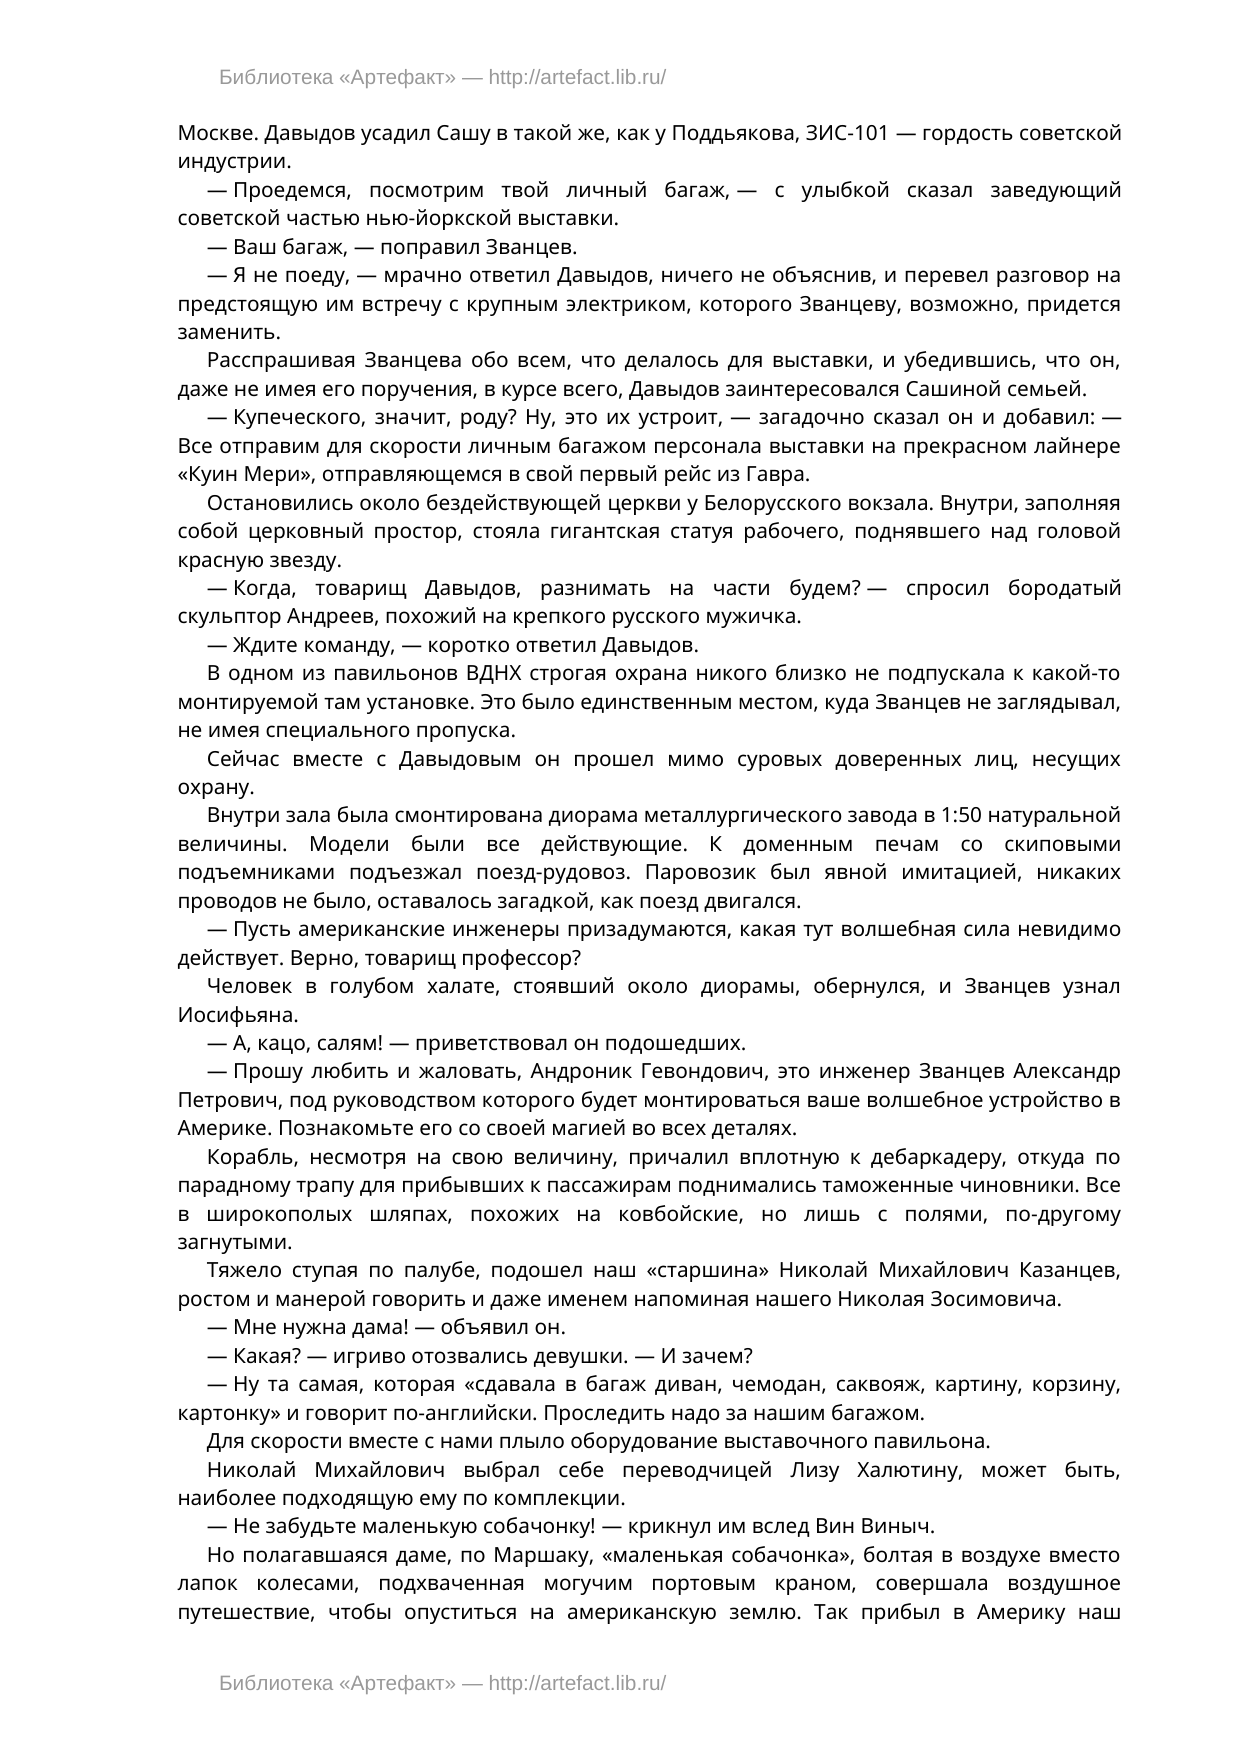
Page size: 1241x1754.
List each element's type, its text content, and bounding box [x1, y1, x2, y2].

text Корабль, несмотря на свою величину, причалил вплотную к дебаркадеру, откуда по парадному трапу для прибывших к пассажирам поднимались таможенные чиновники. Все в широкополых шляпах, похожих на ковбойские, но лишь с полями, по-другому загнутыми. [177, 1142, 1122, 1256]
text — Проедемся, посмотрим твой личный багаж, — с улыбкой сказал заведующий советской частью нью-йоркской выставки. [177, 175, 1122, 232]
text Сейчас вместе с Давыдовым он прошел мимо суровых доверенных лиц, несущих охрану. [177, 744, 1122, 801]
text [177, 118, 1122, 175]
text — А, кацо, салям! — приветствовал он подошедших. [177, 1028, 1122, 1057]
text — Не забудьте маленькую собачонку! — крикнул им вслед Вин Виныч. [177, 1512, 1122, 1540]
text Николай Михайлович выбрал себе переводчицей Лизу Халютину, может быть, наиболее подходящую ему по комплекции. [177, 1455, 1122, 1512]
text — Когда, товарищ Давыдов, разнимать на части будем? — спросил бородатый скульптор Андреев, похожий на крепкого русского мужичка. [177, 573, 1122, 630]
text Остановились около бездействующей церкви у Белорусского вокзала. Внутри, заполняя собой церковный простор, стояла гигантская статуя рабочего, поднявшего над головой красную звезду. [177, 488, 1122, 573]
text — Прошу любить и жаловать, Андроник Гевондович, это инженер Званцев Александр Петрович, под руководством которого будет монтироваться ваше волшебное устройство в Америке. Познакомьте его со своей магией во всех деталях. [177, 1057, 1122, 1142]
text — Ждите команду, — коротко ответил Давыдов. [177, 630, 1122, 658]
text В одном из павильонов ВДНХ строгая охрана никого близко не подпускала к какой-то монтируемой там установке. Это было единственным местом, куда Званцев не заглядывал, не имея специального пропуска. [177, 658, 1122, 744]
text Тяжело ступая по палубе, подошел наш «старшина» Николай Михайлович Казанцев, ростом и манерой говорить и даже именем напоминая нашего Николая Зосимовича. [177, 1256, 1122, 1312]
text Для скорости вместе с нами плыло оборудование выставочного павильона. [177, 1426, 1122, 1455]
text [177, 1540, 1122, 1625]
text — Купеческого, значит, роду? Ну, это их устроит, — загадочно сказал он и добавил: — Все отправим для скорости личным багажом персонала выставки на прекрасном лайнере «Куин Мери», отправляющемся в свой первый рейс из Гавра. [177, 402, 1122, 488]
text Человек в голубом халате, стоявший около диорамы, обернулся, и Званцев узнал Иосифьяна. [177, 971, 1122, 1028]
text Расспрашивая Званцева обо всем, что делалось для выставки, и убедившись, что он, даже не имея его поручения, в курсе всего, Давыдов заинтересовался Сашиной семьей. [177, 346, 1122, 402]
text — Какая? — игриво отозвались девушки. — И зачем? [177, 1341, 1122, 1369]
text — Я не поеду, — мрачно ответил Давыдов, ничего не объяснив, и перевел разговор на предстоящую им встречу с крупным электриком, которого Званцеву, возможно, придется заменить. [177, 260, 1122, 346]
text — Мне нужна дама! — объявил он. [177, 1312, 1122, 1341]
text — Пусть американские инженеры призадумаются, какая тут волшебная сила невидимо действует. Верно, товарищ профессор? [177, 914, 1122, 971]
text Внутри зала была смонтирована диорама металлургического завода в 1:50 натуральной величины. Модели были все действующие. К доменным печам со скиповыми подъемниками подъезжал поезд-рудовоз. Паровозик был явной имитацией, никаких проводов не было, оставалось загадкой, как поезд двигался. [177, 801, 1122, 914]
text — Ну та самая, которая «сдавала в багаж диван, чемодан, саквояж, картину, корзину, картонку» и говорит по-английски. Проследить надо за нашим багажом. [177, 1369, 1122, 1426]
text — Ваш багаж, — поправил Званцев. [177, 232, 1122, 260]
